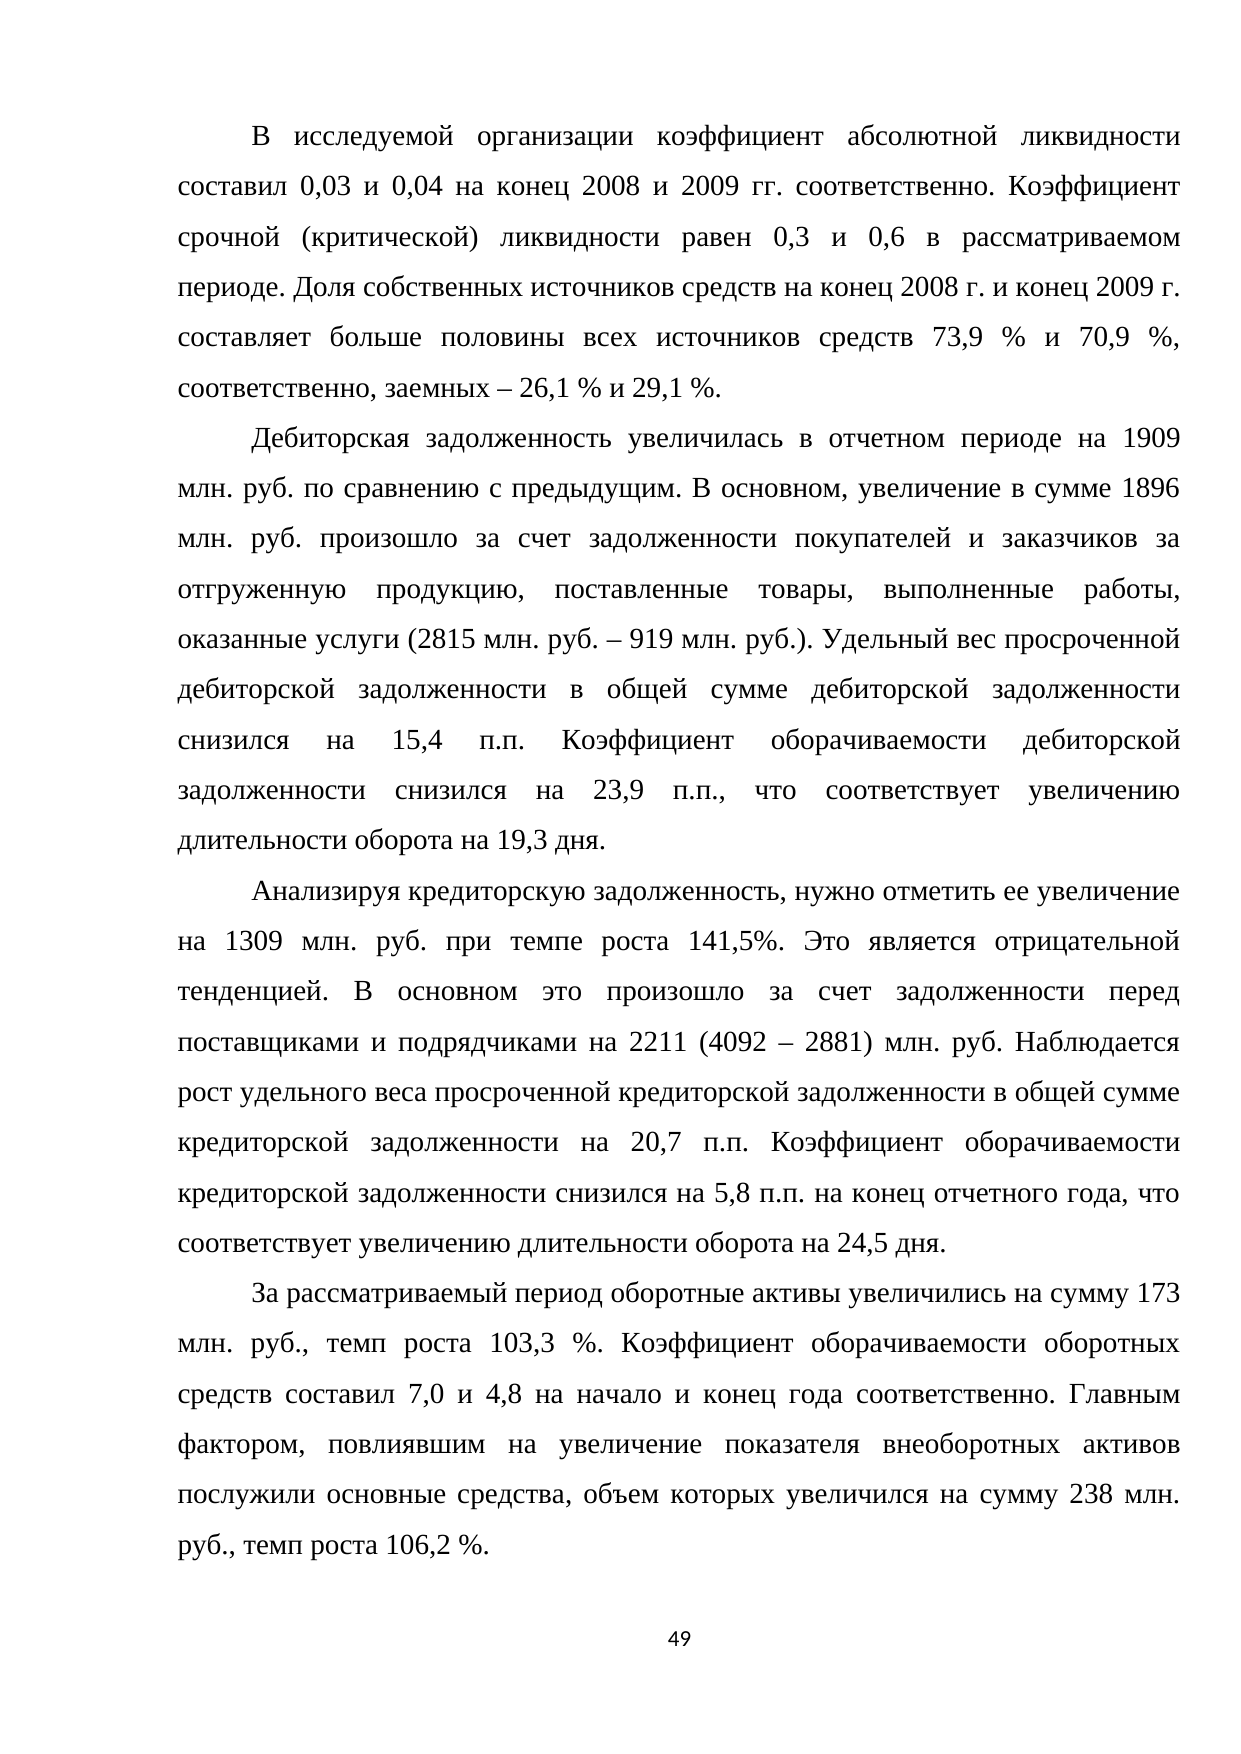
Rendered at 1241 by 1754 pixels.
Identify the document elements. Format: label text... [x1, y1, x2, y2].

text Анализируя кредиторскую задолженность, нужно отметить ее увеличение на 1309 млн. руб. при темпе роста 141,5%. Это является отрицательной тенденцией. В основном это произошло за счет задолженности перед поставщиками и подрядчиками на 2211 (4092 – 2881) млн. руб. Наблюдается рост удельного веса просроченной кредиторской задолженности в общей сумме кредиторской задолженности на 20,7 п.п. Коэффициент оборачиваемости кредиторской задолженности снизился на 5,8 п.п. на конец отчетного года, что соответствует увеличению длительности оборота на 24,5 дня. [177, 873, 1181, 1258]
text За рассматриваемый период оборотные активы увеличились на сумму 173 млн. руб., темп роста 103,3 %. Коэффициент оборачиваемости оборотных средств составил 7,0 и 4,8 на начало и конец года соответственно. Главным фактором, повлиявшим на увеличение показателя внеоборотных активов послужили основные средства, объем которых увеличился на сумму 238 млн. руб., темп роста 106,2 %. [177, 1275, 1181, 1560]
text Дебиторская задолженность увеличилась в отчетном периоде на 1909 млн. руб. по сравнению с предыдущим. В основном, увеличение в сумме 1896 млн. руб. произошло за счет задолженности покупателей и заказчиков за отгруженную продукцию, поставленные товары, выполненные работы, оказанные услуги (2815 млн. руб. – 919 млн. руб.). Удельный вес просроченной дебиторской задолженности в общей сумме дебиторской задолженности снизился на 15,4 п.п. Коэффициент оборачиваемости дебиторской задолженности снизился на 23,9 п.п., что соответствует увеличению длительности оборота на 19,3 дня. [177, 420, 1181, 856]
text В исследуемой организации коэффициент абсолютной ликвидности составил 0,03 и 0,04 на конец 2008 и 2009 гг. соответственно. Коэффициент срочной (критической) ликвидности равен 0,3 и 0,6 в рассматриваемом периоде. Доля собственных источников средств на конец 2008 г. и конец 2009 г. составляет больше половины всех источников средств 73,9 % и 70,9 %, соответственно, заемных – 26,1 % и 29,1 %. [177, 118, 1181, 403]
